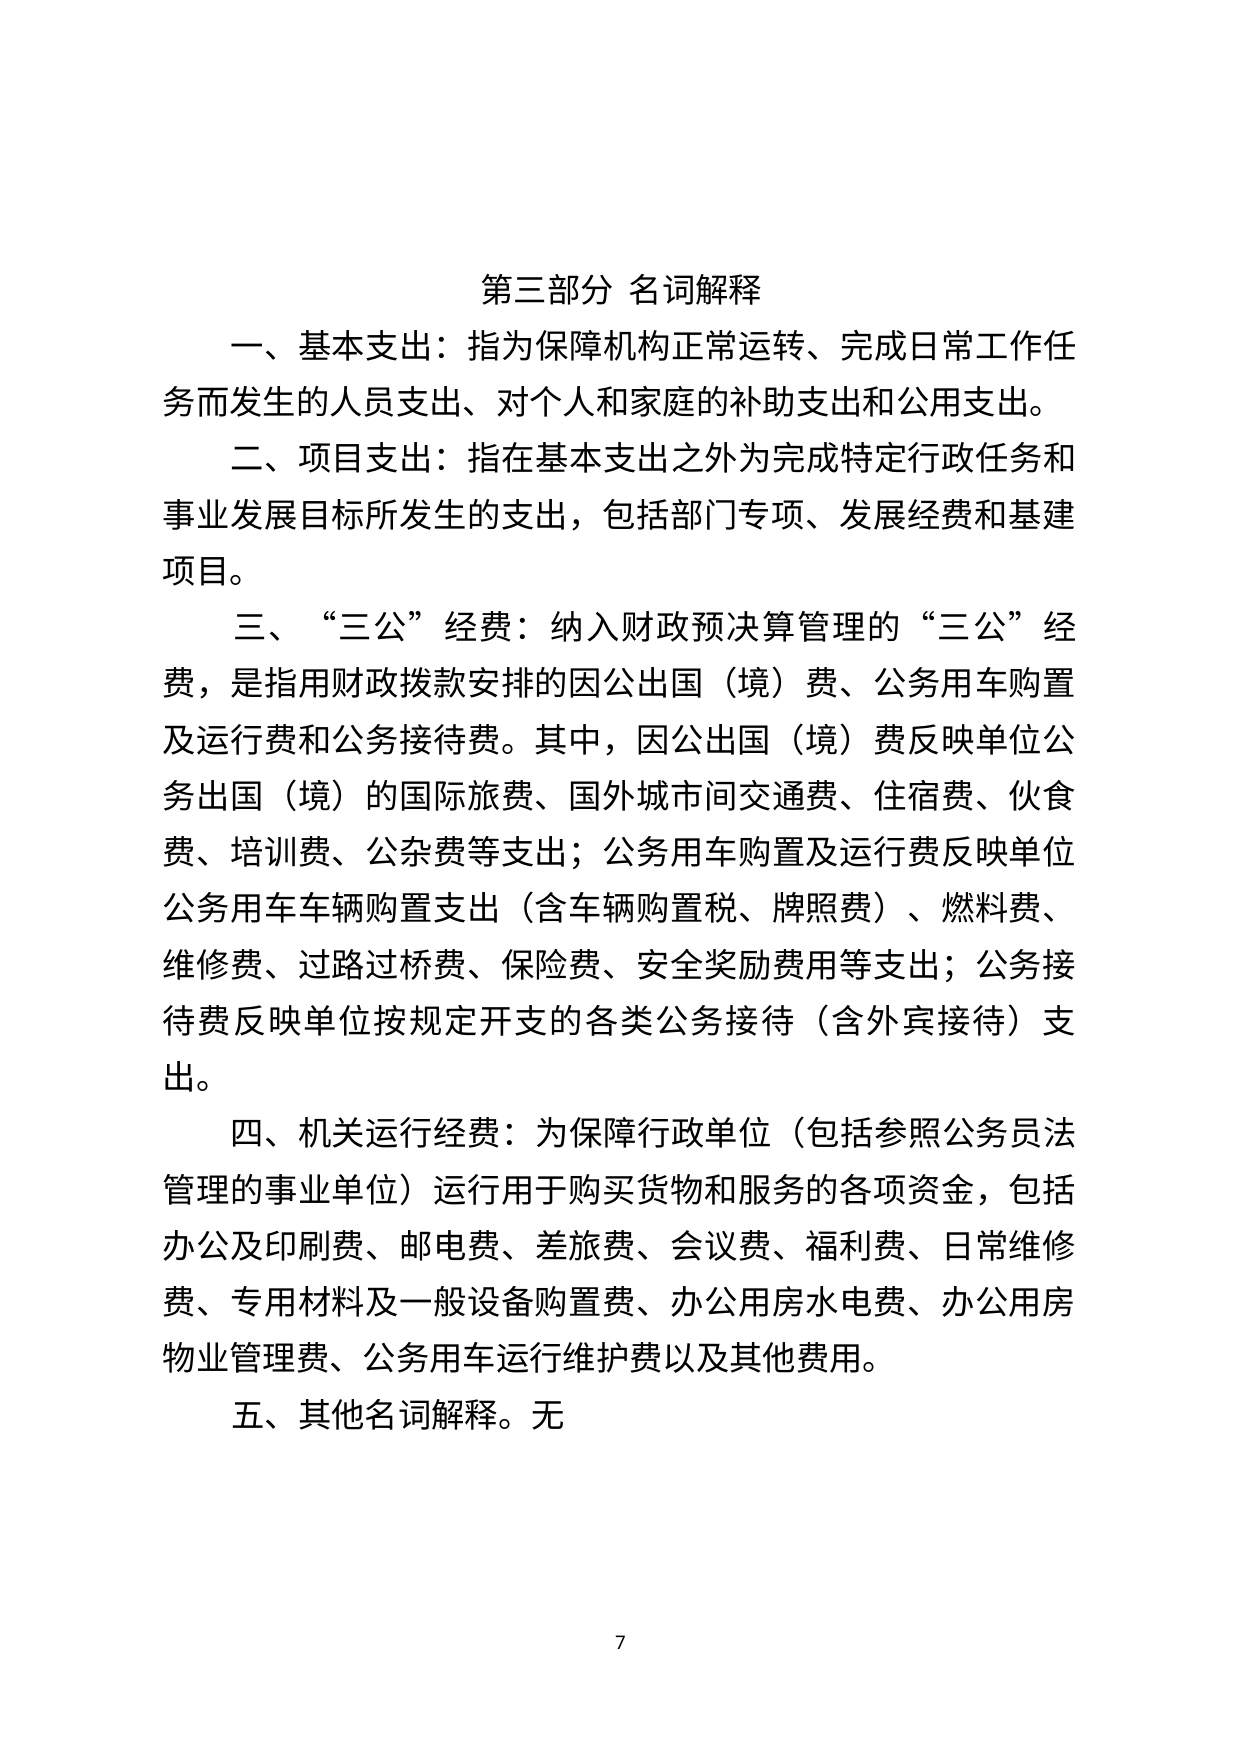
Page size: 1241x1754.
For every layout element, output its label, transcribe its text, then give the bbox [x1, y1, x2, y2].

text 第三部分 名词解释 [164, 257, 1078, 313]
text 一、基本支出：指为保障机构正常运转、完成日常工作任务而发生的人员支出、对个人和家庭的补助支出和公用支出。 [162, 313, 1078, 426]
text 五、其他名词解释。无 [164, 1382, 1078, 1438]
text 二、项目支出：指在基本支出之外为完成特定行政任务和事业发展目标所发生的支出，包括部门专项、发展经费和基建项目。 [162, 426, 1078, 594]
text 四、机关运行经费：为保障行政单位（包括参照公务员法管理的事业单位）运行用于购买货物和服务的各项资金，包括办公及印刷费、邮电费、差旅费、会议费、福利费、日常维修费、专用材料及一般设备购置费、办公用房水电费、办公用房物业管理费、公务用车运行维护费以及其他费用。 [162, 1101, 1078, 1382]
text 三、“三公”经费：纳入财政预决算管理的“三公”经费，是指用财政拨款安排的因公出国（境）费、公务用车购置及运行费和公务接待费。其中，因公出国（境）费反映单位公务出国（境）的国际旅费、国外城市间交通费、住宿费、伙食费、培训费、公杂费等支出；公务用车购置及运行费反映单位公务用车车辆购置支出（含车辆购置税、牌照费）、燃料费、维修费、过路过桥费、保险费、安全奖励费用等支出；公务接待费反映单位按规定开支的各类公务接待（含外宾接待）支出。 [162, 594, 1078, 1101]
